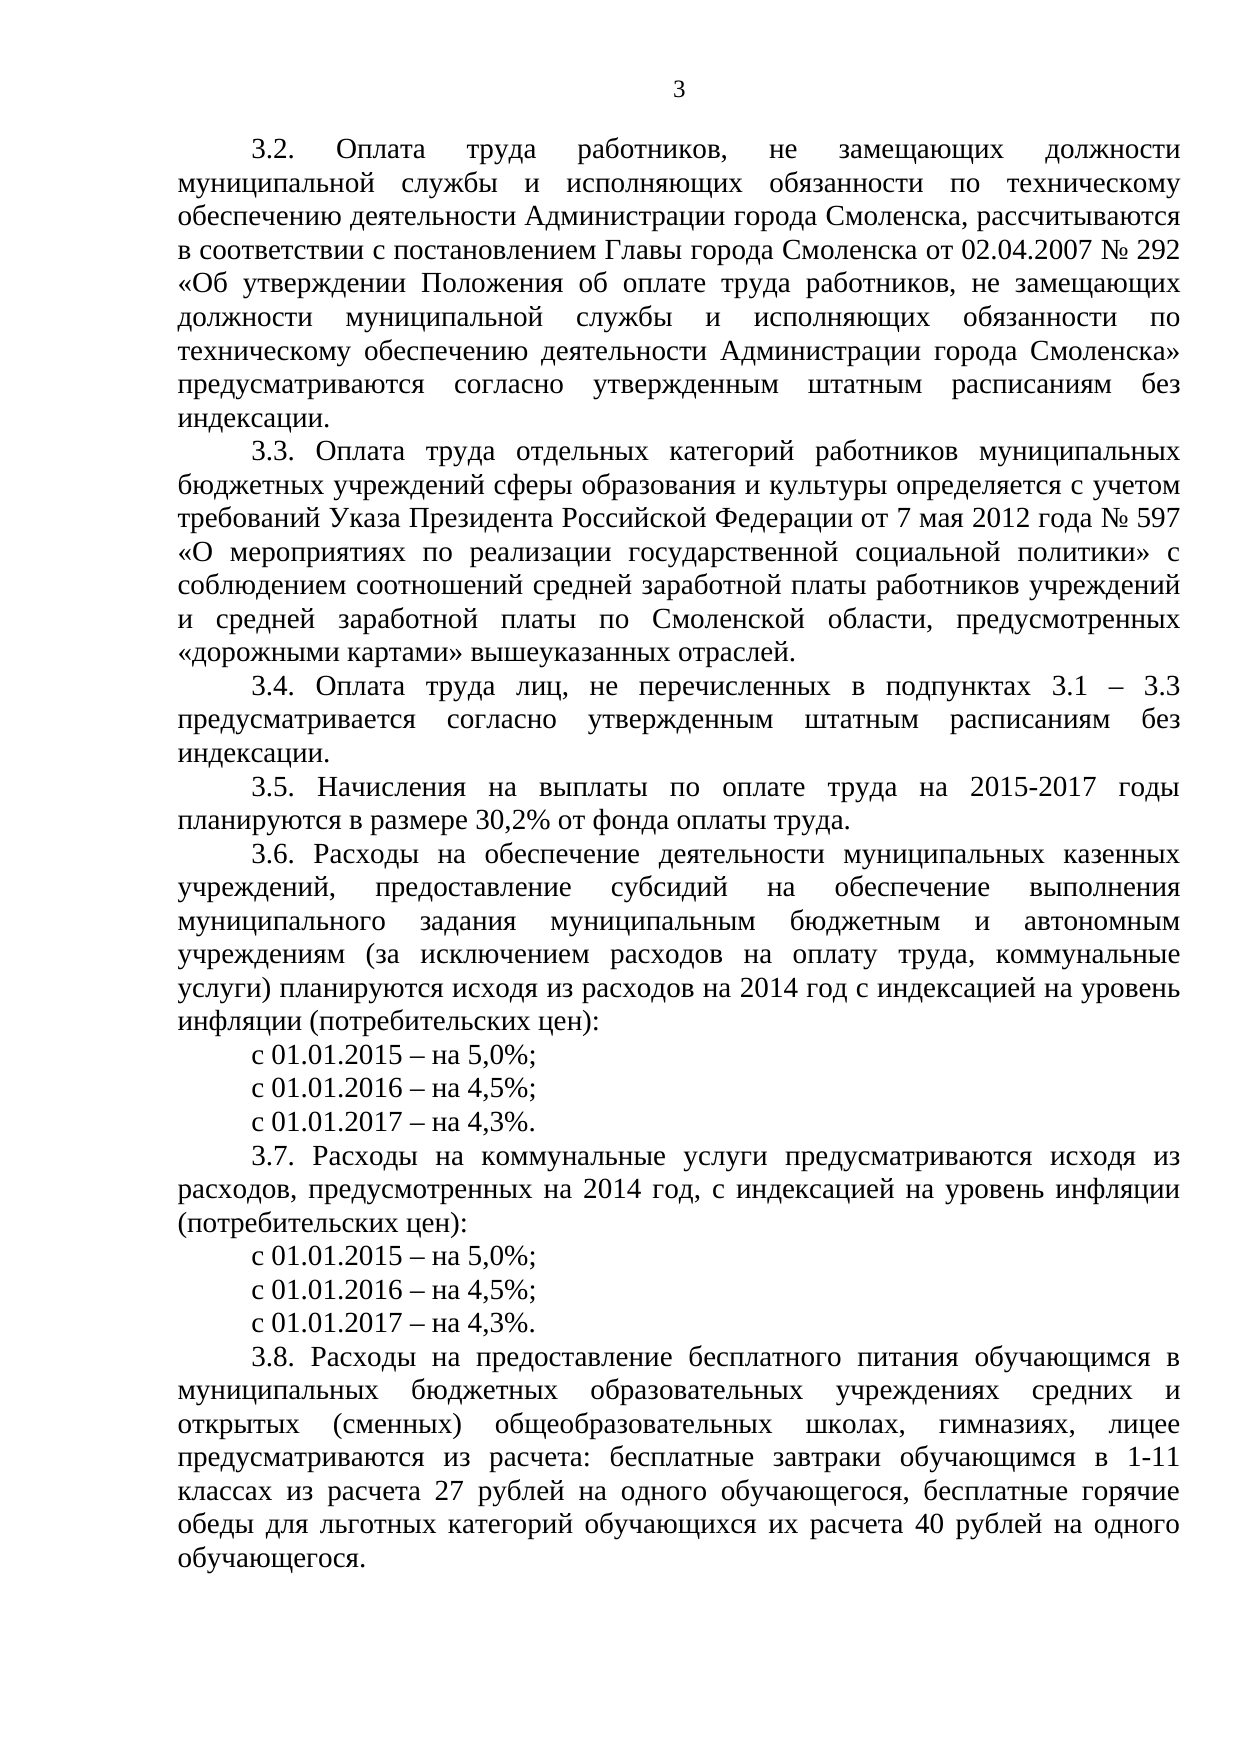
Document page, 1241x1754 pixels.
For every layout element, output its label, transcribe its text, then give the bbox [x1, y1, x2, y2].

text с 01.01.2015 – на 5,0%; [177, 1037, 1181, 1071]
text с 01.01.2016 – на 4,5%; [177, 1071, 1181, 1104]
text с 01.01.2017 – на 4,3%. [177, 1305, 1181, 1339]
text с 01.01.2017 – на 4,3%. [177, 1104, 1181, 1138]
text с 01.01.2015 – на 5,0%; [177, 1238, 1181, 1272]
text 3.4. Оплата труда лиц, не перечисленных в подпунктах 3.1 – 3.3 предусматривается согласно утвержденным штатным расписаниям без индексации. [177, 668, 1181, 769]
text 3.7. Расходы на коммунальные услуги предусматриваются исходя из расходов, предусмотренных на 2014 год, с индексацией на уровень инфляции (потребительских цен): [177, 1138, 1181, 1238]
text 3.6. Расходы на обеспечение деятельности муниципальных казенных учреждений, предоставление субсидий на обеспечение выполнения муниципального задания муниципальным бюджетным и автономным учреждениям (за исключением расходов на оплату труда, коммунальные услуги) планируются исходя из расходов на 2014 год с индексацией на уровень инфляции (потребительских цен): [177, 836, 1181, 1037]
text 3.5. Начисления на выплаты по оплате труда на 2015-2017 годы планируются в размере 30,2% от фонда оплаты труда. [177, 769, 1181, 836]
text 3.3. Оплата труда отдельных категорий работников муниципальных бюджетных учреждений сферы образования и культуры определяется с учетом требований Указа Президента Российской Федерации от 7 мая 2012 года № 597 «О мероприятиях по реализации государственной социальной политики» с соблюдением соотношений средней заработной платы работников учреждений и средней заработной платы по Смоленской области, предусмотренных «дорожными картами» вышеуказанных отраслей. [177, 433, 1181, 668]
text с 01.01.2016 – на 4,5%; [177, 1272, 1181, 1305]
text 3.2. Оплата труда работников, не замещающих должности муниципальной службы и исполняющих обязанности по техническому обеспечению деятельности Администрации города Смоленска, рассчитываются в соответствии с постановлением Главы города Смоленска от 02.04.2007 № 292 «Об утверждении Положения об оплате труда работников, не замещающих должности муниципальной службы и исполняющих обязанности по техническому обеспечению деятельности Администрации города Смоленска» предусматриваются согласно утвержденным штатным расписаниям без индексации. [177, 131, 1181, 433]
text 3.8. Расходы на предоставление бесплатного питания обучающимся в муниципальных бюджетных образовательных учреждениях средних и открытых (сменных) общеобразовательных школах, гимназиях, лицее предусматриваются из расчета: бесплатные завтраки обучающимся в 1-11 классах из расчета 27 рублей на одного обучающегося, бесплатные горячие обеды для льготных категорий обучающихся их расчета 40 рублей на одного обучающегося. [177, 1339, 1181, 1574]
